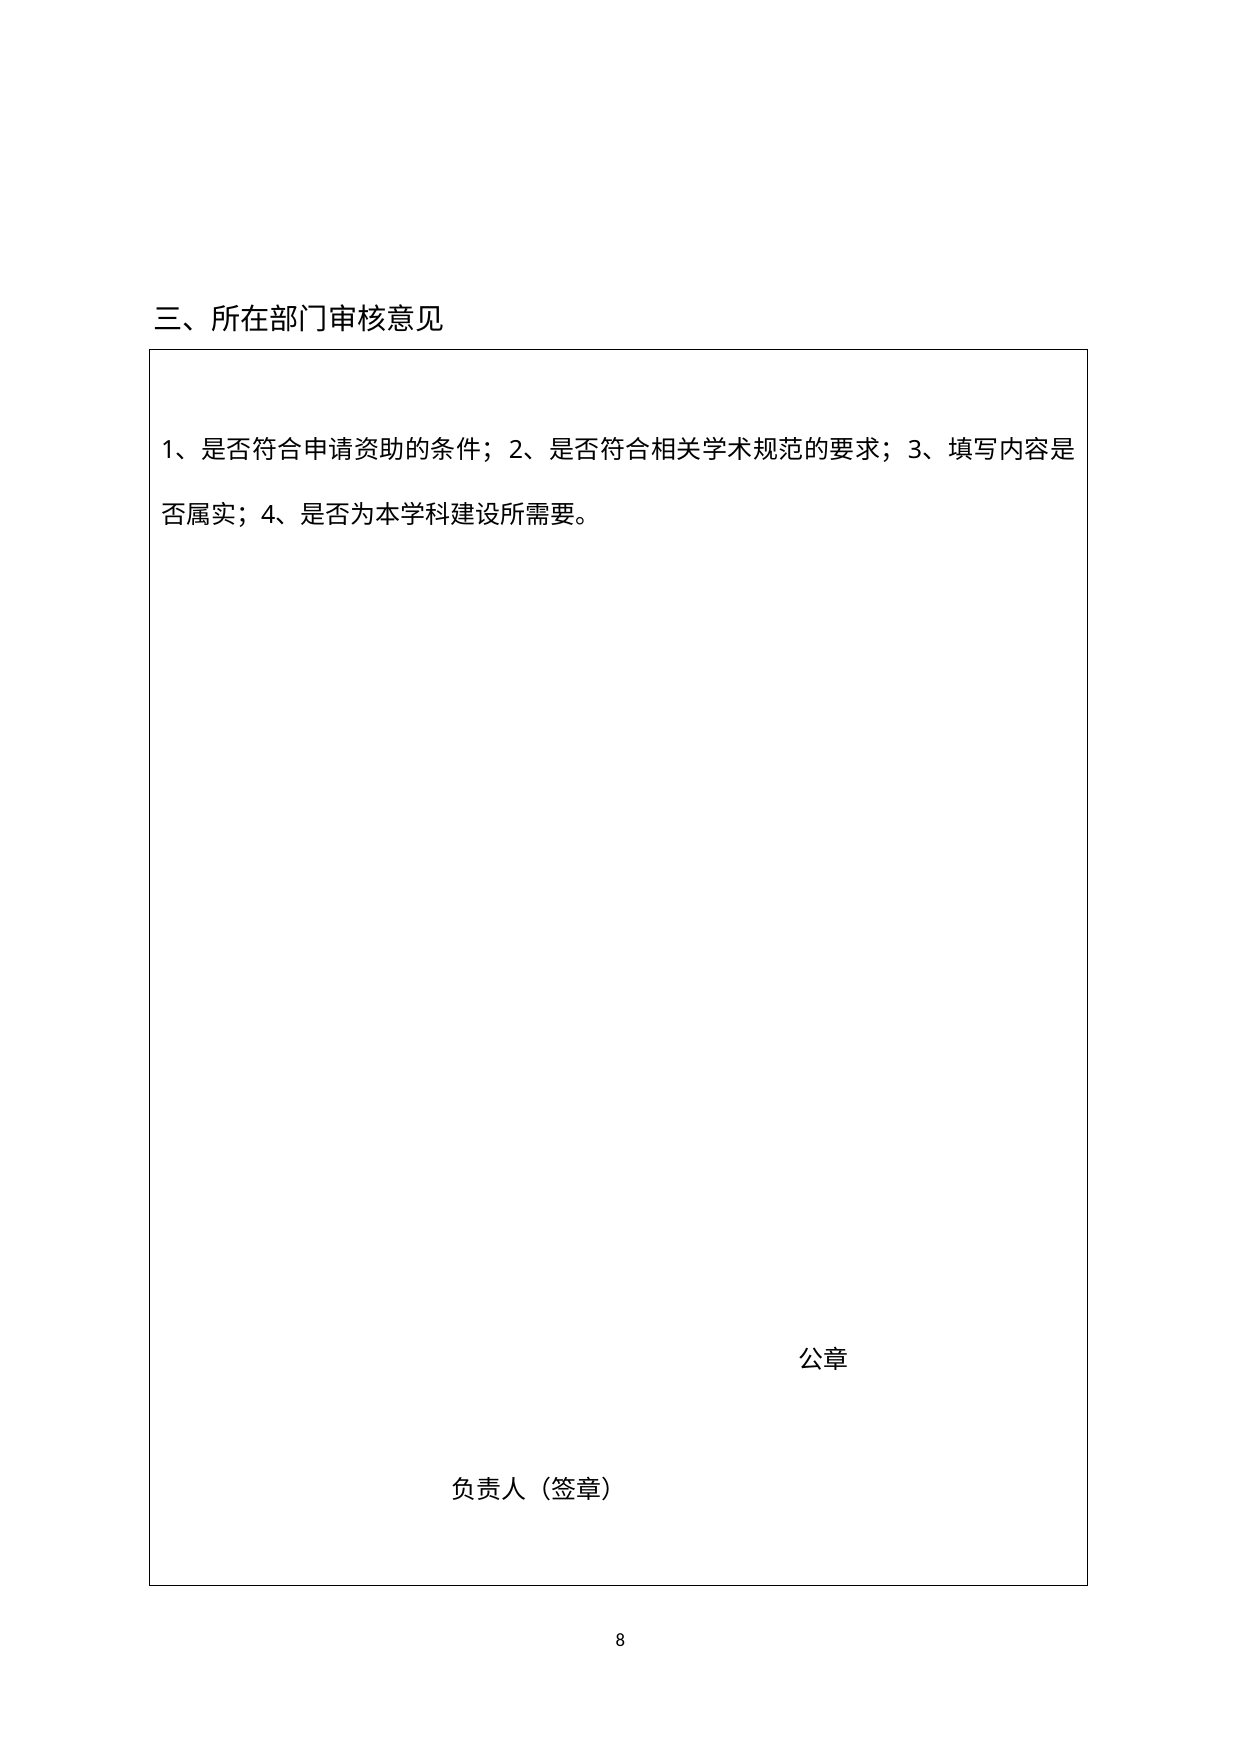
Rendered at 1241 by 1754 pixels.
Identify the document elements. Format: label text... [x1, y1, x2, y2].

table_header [150, 350, 1087, 1585]
text 三、所在部门审核意见 [153, 284, 1053, 349]
